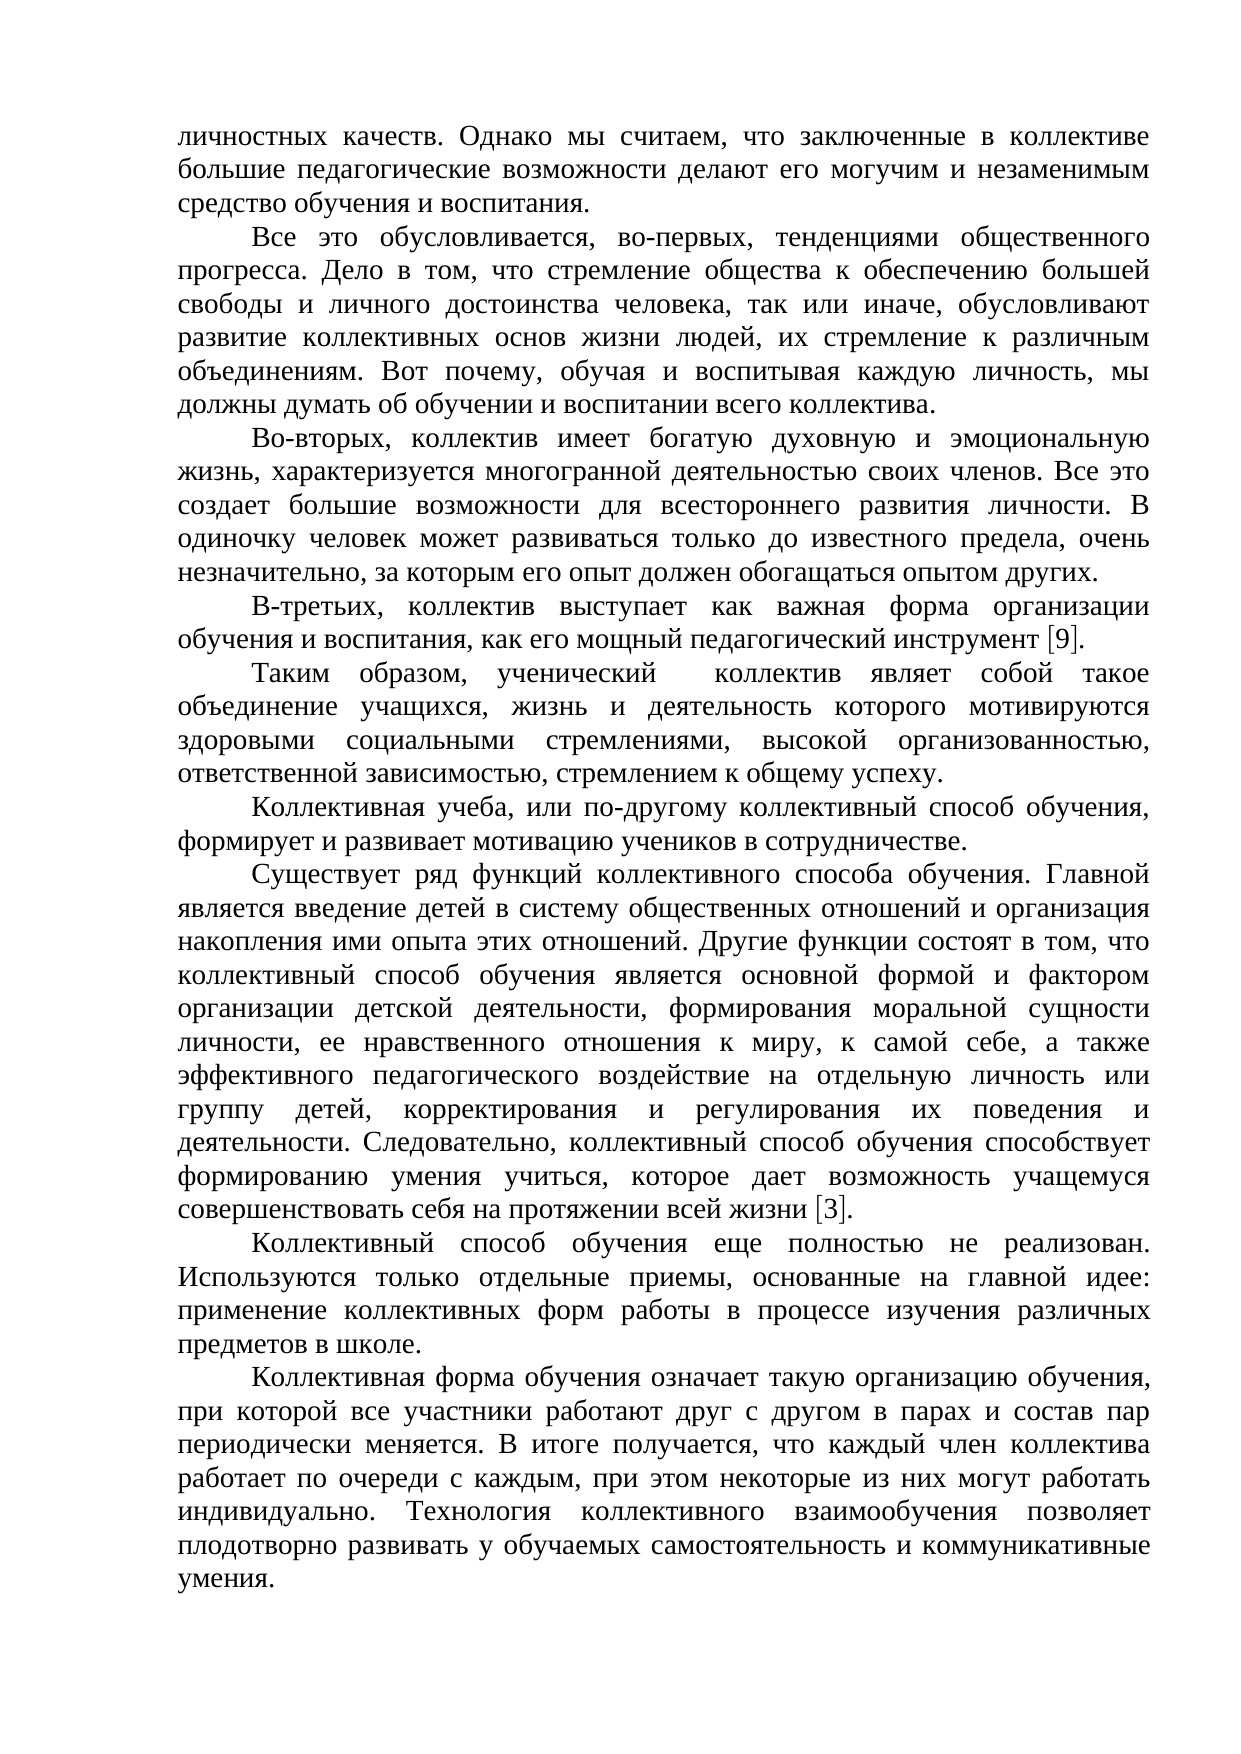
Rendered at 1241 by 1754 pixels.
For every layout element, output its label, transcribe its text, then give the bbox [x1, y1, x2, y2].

text Все это обусловливается, во-первых, тенденциями общественного прогресса. Дело в том, что стремление общества к обеспечению большей свободы и личного достоинства человека, так или иначе, обусловливают развитие коллективных основ жизни людей, их стремление к различным объединениям. Вот почему, обучая и воспитывая каждую личность, мы должны думать об обучении и воспитании всего коллектива. [177, 219, 1151, 420]
text В-третьих, коллектив выступает как важная форма организации обучения и воспитания, как его мощный педагогический инструмент 9. [177, 588, 1151, 655]
text Во-вторых, коллектив имеет богатую духовную и эмоциональную жизнь, характеризуется многогранной деятельностью своих членов. Все это создает большие возможности для всестороннего развития личности. В одиночку человек может развиваться только до известного предела, очень незначительно, за которым его опыт должен обогащаться опытом других. [177, 420, 1151, 588]
text Коллективная форма обучения означает такую организацию обучения, при которой все участники работают друг с другом в парах и состав пар периодически меняется. В итоге получается, что каждый член коллектива работает по очереди с каждым, при этом некоторые из них могут работать индивидуально. Технология коллективного взаимообучения позволяет плодотворно развивать у обучаемых самостоятельность и коммуникативные умения. [177, 1359, 1152, 1594]
text Таким образом, ученический коллектив являет собой такое объединение учащихся, жизнь и деятельность которого мотивируются здоровыми социальными стремлениями, высокой организованностью, ответственной зависимостью, стремлением к общему успеху. [177, 655, 1151, 789]
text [177, 118, 1151, 219]
text Существует ряд функций коллективного способа обучения. Главной является введение детей в систему общественных отношений и организация накопления ими опыта этих отношений. Другие функции состоят в том, что коллективный способ обучения является основной формой и фактором организации детской деятельности, формирования моральной сущности личности, ее нравственного отношения к миру, к самой себе, а также эффективного педагогического воздействие на отдельную личность или группу детей, корректирования и регулирования их поведения и деятельности. Следовательно, коллективный способ обучения способствует формированию умения учиться, которое дает возможность учащемуся совершенствовать себя на протяжении всей жизни 3. [177, 856, 1151, 1225]
text Коллективная учеба, или по-другому коллективный способ обучения, формирует и развивает мотивацию учеников в сотрудничестве. [177, 789, 1151, 856]
text Коллективный способ обучения еще полностью не реализован. Используются только отдельные приемы, основанные на главной идее: применение коллективных форм работы в процессе изучения различных предметов в школе. [177, 1225, 1152, 1359]
